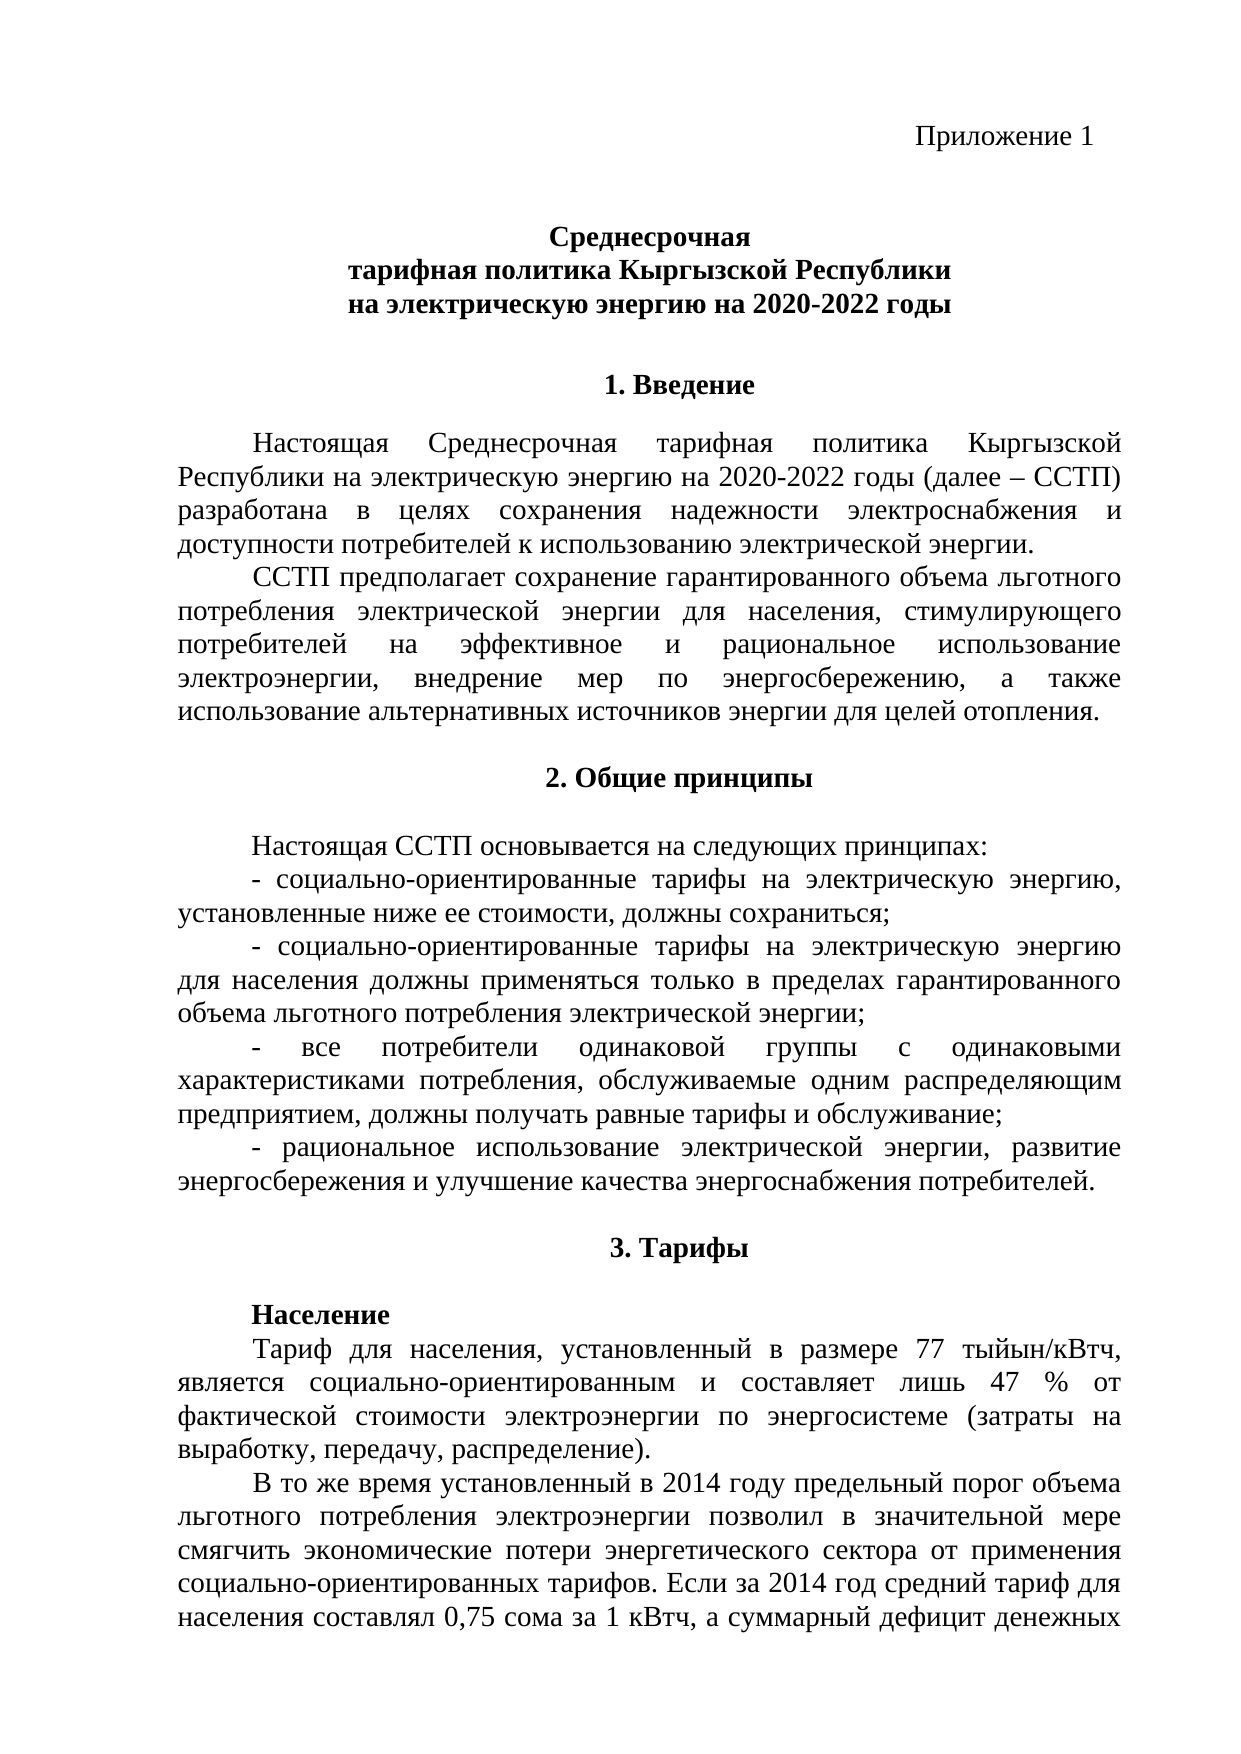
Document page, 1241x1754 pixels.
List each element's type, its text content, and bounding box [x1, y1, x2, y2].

text Настоящая ССТП основывается на следующих принципах: [177, 828, 1122, 861]
text Население [177, 1297, 1122, 1331]
text Среднесрочная [177, 219, 1122, 252]
text - рациональное использование электрической энергии, развитие энергосбережения и улучшение качества энергоснабжения потребителей. [177, 1129, 1122, 1197]
text 2. Общие принципы [177, 761, 1122, 794]
text - социально-ориентированные тарифы на электрическую энергию для населения должны применяться только в пределах гарантированного объема льготного потребления электрической энергии; [177, 928, 1122, 1029]
text 1. Введение [177, 367, 1122, 401]
text 3. Тарифы [177, 1230, 1122, 1264]
text ССТП предполагает сохранение гарантированного объема льготного потребления электрической энергии для населения, стимулирующего потребителей на эффективное и рациональное использование электроэнергии, внедрение мер по энергосбережению, а также использование альтернативных источников энергии для целей отопления. [177, 559, 1122, 727]
text - социально-ориентированные тарифы на электрическую энергию, установленные ниже ее стоимости, должны сохраниться; [177, 861, 1122, 928]
text - все потребители одинаковой группы с одинаковыми характеристиками потребления, обслуживаемые одним распределяющим предприятием, должны получать равные тарифы и обслуживание; [177, 1029, 1122, 1129]
text Тариф для населения, установленный в размере 77 тыйын/кВтч, является социально-ориентированным и составляет лишь 47 % от фактической стоимости электроэнергии по энергосистеме (затраты на выработку, передачу, распределение). [177, 1331, 1122, 1465]
text на электрическую энергию на 2020-2022 годы [177, 286, 1122, 319]
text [177, 1465, 1122, 1633]
text тарифная политика Кыргызской Республики [177, 252, 1122, 286]
text Приложение 1 [915, 118, 1122, 152]
text Настоящая Среднесрочная тарифная политика Кыргызской Республики на электрическую энергию на 2020-2022 годы (далее – ССТП) разработана в целях сохранения надежности электроснабжения и доступности потребителей к использованию электрической энергии. [177, 425, 1122, 559]
